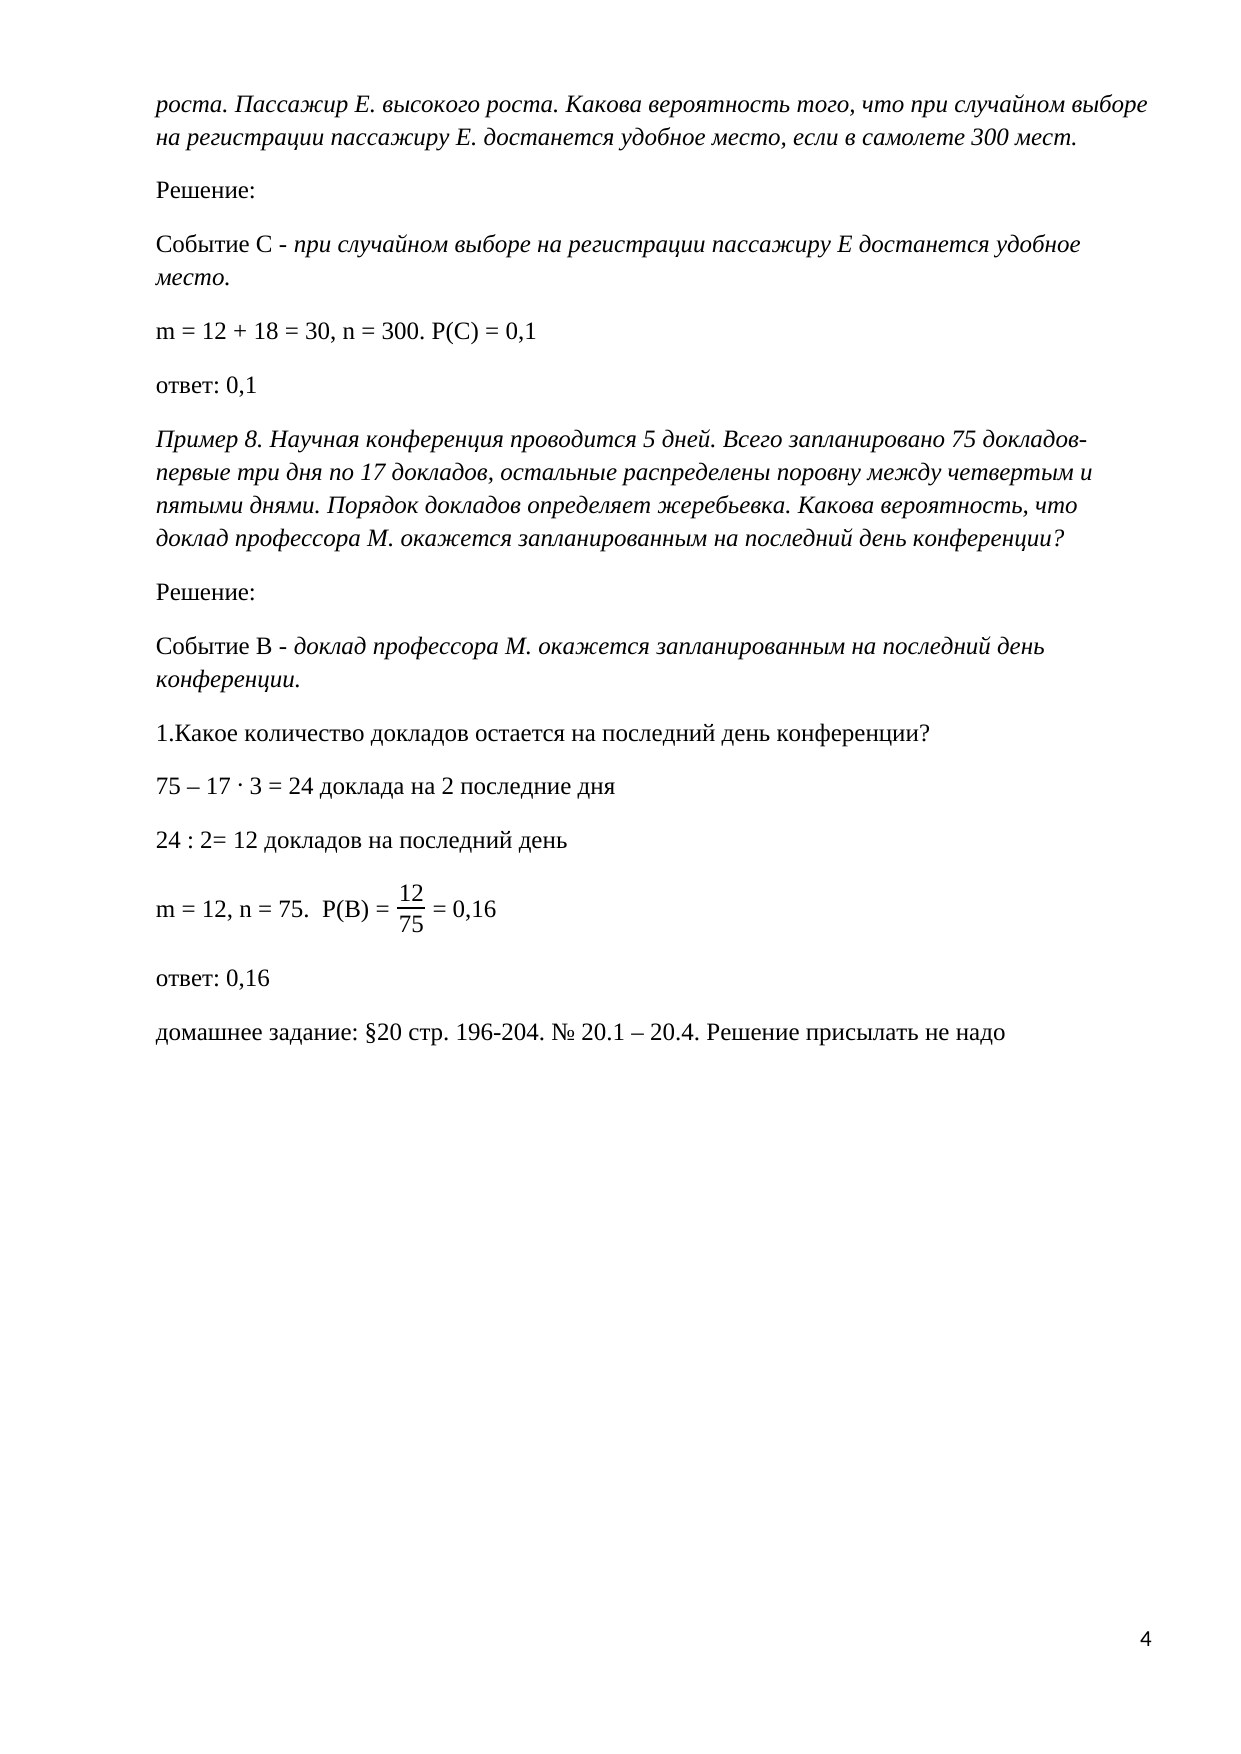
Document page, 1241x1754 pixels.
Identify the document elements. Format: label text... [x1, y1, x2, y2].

text 1.Какое количество докладов остается на последний день конференции? [156, 718, 1152, 746]
text 75 – 17 3 = 24 доклада на 2 последние дня [156, 771, 1152, 800]
text Событие В - доклад профессора М. окажется запланированным на последний день конференции. [156, 631, 1152, 692]
text Решение: [156, 577, 1152, 606]
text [156, 89, 1152, 150]
text m = 12 + 18 = 30, n = 300. Р(С) = 0,1 [156, 316, 1152, 345]
text домашнее задание: §20 стр. 196-204. № 20.1 – 20.4. Решение присылать не надо [156, 1017, 1152, 1046]
text ответ: 0,1 [156, 370, 1152, 399]
text Решение: [156, 176, 1152, 204]
text Пример 8. Научная конференция проводится 5 дней. Всего запланировано 75 докладов- первые три дня по 17 докладов, остальные распределены поровну между четвертым и пятыми днями. Порядок докладов определяет жеребьевка. Какова вероятность, что доклад профессора М. окажется запланированным на последний день конференции? [156, 424, 1152, 552]
text m = 12, n = 75. Р(В) = = 0,16 [156, 879, 1152, 938]
text ответ: 0,16 [156, 963, 1152, 992]
text 24 : 2= 12 докладов на последний день [156, 825, 1152, 854]
text Событие С - при случайном выборе на регистрации пассажиру Е достанется удобное место. [156, 229, 1152, 291]
